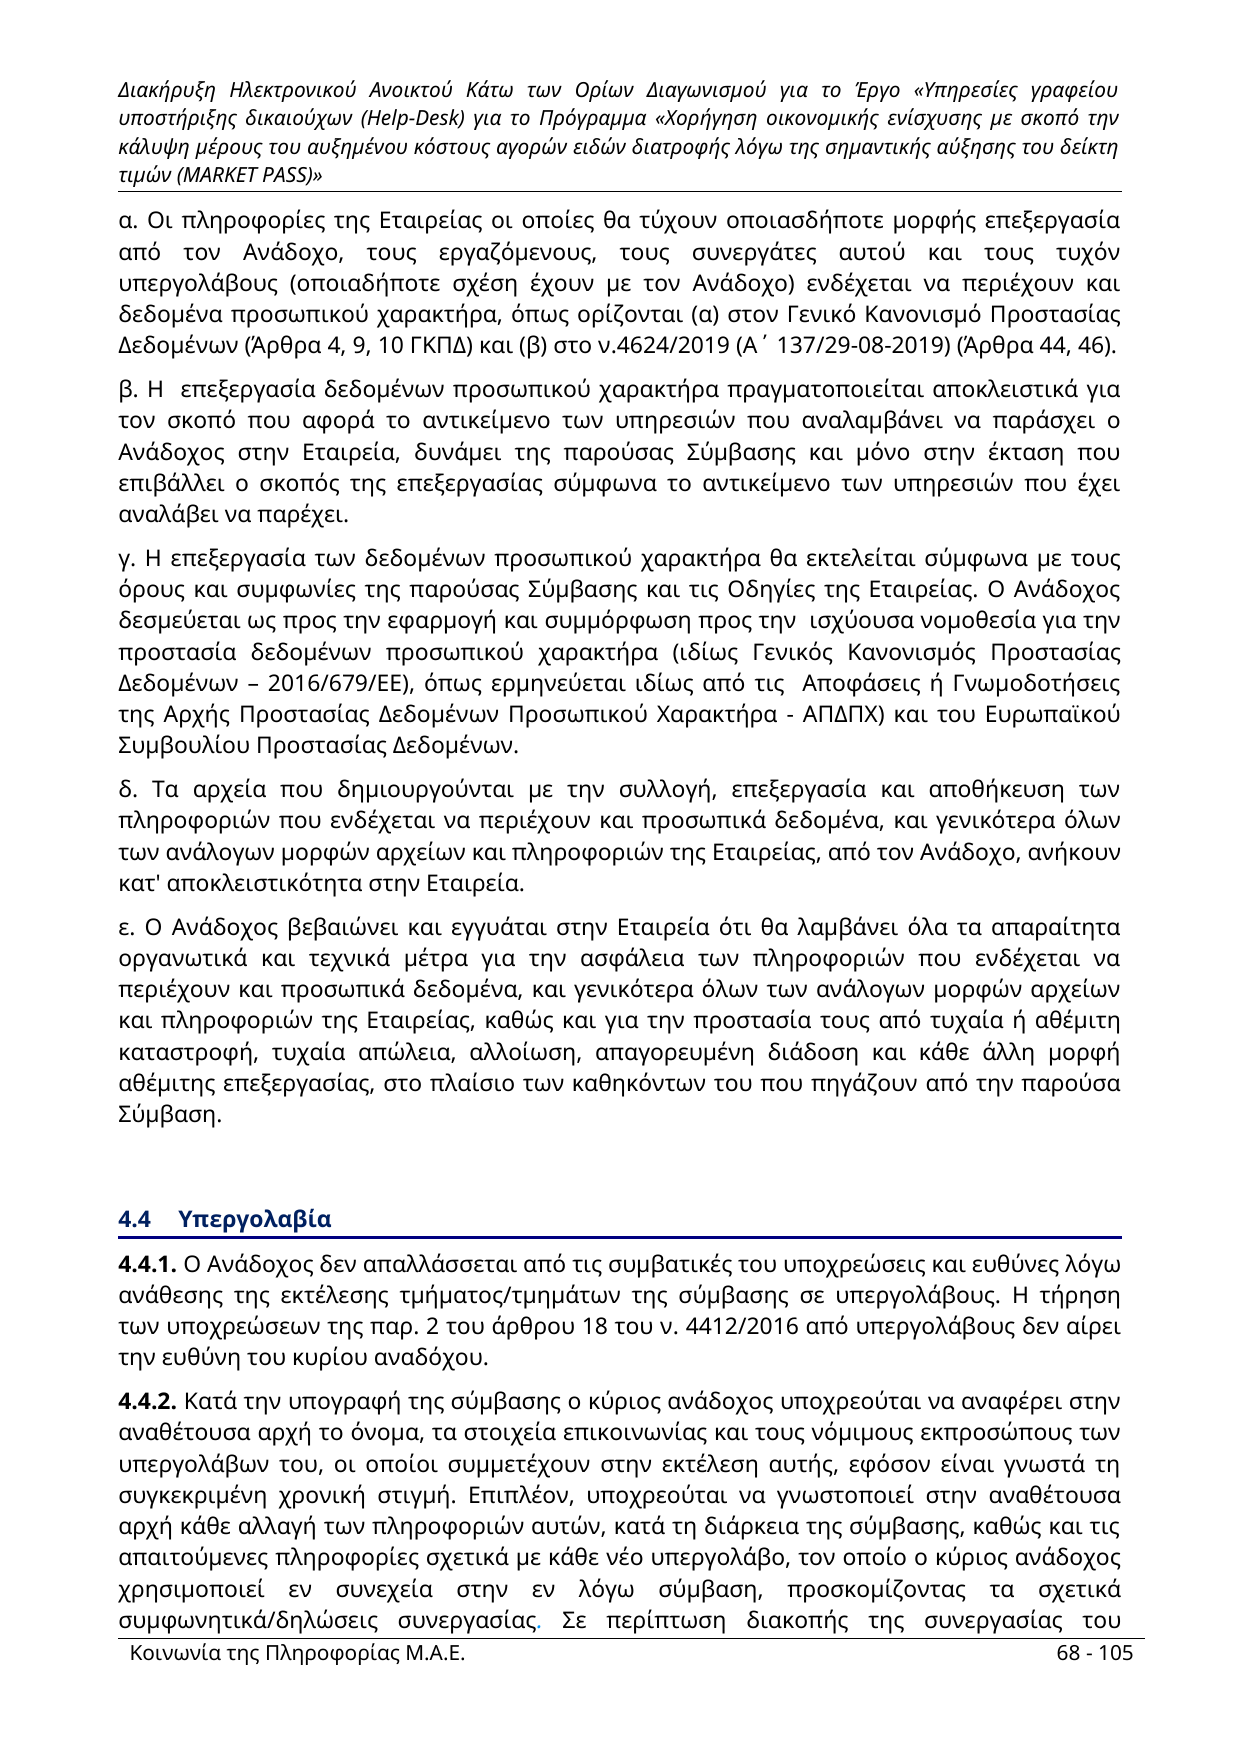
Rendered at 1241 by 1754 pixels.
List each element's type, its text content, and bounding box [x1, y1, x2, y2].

text δ. Τα αρχεία που δημιουργούνται με την συλλογή, επεξεργασία και αποθήκευση των πληροφοριών που ενδέχεται να περιέχουν και προσωπικά δεδομένα, και γενικότερα όλων των ανάλογων μορφών αρχείων και πληροφοριών της Εταιρείας, από τον Ανάδοχο, ανήκουν κατ' αποκλειστικότητα στην Εταιρεία. [118, 773, 1122, 898]
text ε. Ο Ανάδοχος βεβαιώνει και εγγυάται στην Εταιρεία ότι θα λαμβάνει όλα τα απαραίτητα οργανωτικά και τεχνικά μέτρα για την ασφάλεια των πληροφοριών που ενδέχεται να περιέχουν και προσωπικά δεδομένα, και γενικότερα όλων των ανάλογων μορφών αρχείων και πληροφοριών της Εταιρείας, καθώς και για την προστασία τους από τυχαία ή αθέμιτη καταστροφή, τυχαία απώλεια, αλλοίωση, απαγορευμένη διάδοση και κάθε άλλη μορφή αθέμιτης επεξεργασίας, στο πλαίσιο των καθηκόντων του που πηγάζουν από την παρούσα Σύμβαση. [118, 911, 1122, 1129]
text 4.4.1. Ο Ανάδοχος δεν απαλλάσσεται από τις συμβατικές του υποχρεώσεις και ευθύνες λόγω ανάθεσης της εκτέλεσης τμήματος/τμημάτων της σύμβασης σε υπεργολάβους. Η τήρηση των υποχρεώσεων της παρ. 2 του άρθρου 18 του ν. 4412/2016 από υπεργολάβους δεν αίρει την ευθύνη του κυρίου αναδόχου. [118, 1248, 1122, 1373]
text γ. Η επεξεργασία των δεδομένων προσωπικού χαρακτήρα θα εκτελείται σύμφωνα με τους όρους και συμφωνίες της παρούσας Σύμβασης και τις Οδηγίες της Εταιρείας. Ο Ανάδοχος δεσμεύεται ως προς την εφαρμογή και συμμόρφωση προς την ισχύουσα νομοθεσία για την προστασία δεδομένων προσωπικού χαρακτήρα (ιδίως Γενικός Κανονισμός Προστασίας Δεδομένων – 2016/679/ΕΕ), όπως ερμηνεύεται ιδίως από τις Αποφάσεις ή Γνωμοδοτήσεις της Αρχής Προστασίας Δεδομένων Προσωπικού Χαρακτήρα - ΑΠΔΠΧ) και του Ευρωπαϊκού Συμβουλίου Προστασίας Δεδομένων. [118, 542, 1122, 761]
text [118, 1385, 1122, 1635]
subtitle Υπεργολαβία [118, 1203, 1122, 1236]
text α. Οι πληροφορίες της Εταιρείας οι οποίες θα τύχουν οποιασδήποτε μορφής επεξεργασία από τον Ανάδοχο, τους εργαζόμενους, τους συνεργάτες αυτού και τους τυχόν υπεργολάβους (οποιαδήποτε σχέση έχουν με τον Ανάδοχο) ενδέχεται να περιέχουν και δεδομένα προσωπικού χαρακτήρα, όπως ορίζονται (α) στον Γενικό Κανονισμό Προστασίας Δεδομένων (Άρθρα 4, 9, 10 ΓΚΠΔ) και (β) στο ν.4624/2019 (Α΄ 137/29-08-2019) (Άρθρα 44, 46). [118, 204, 1122, 361]
text β. Η επεξεργασία δεδομένων προσωπικού χαρακτήρα πραγματοποιείται αποκλειστικά για τον σκοπό που αφορά το αντικείμενο των υπηρεσιών που αναλαμβάνει να παράσχει ο Ανάδοχος στην Εταιρεία, δυνάμει της παρούσας Σύμβασης και μόνο στην έκταση που επιβάλλει ο σκοπός της επεξεργασίας σύμφωνα το αντικείμενο των υπηρεσιών που έχει αναλάβει να παρέχει. [118, 373, 1122, 529]
